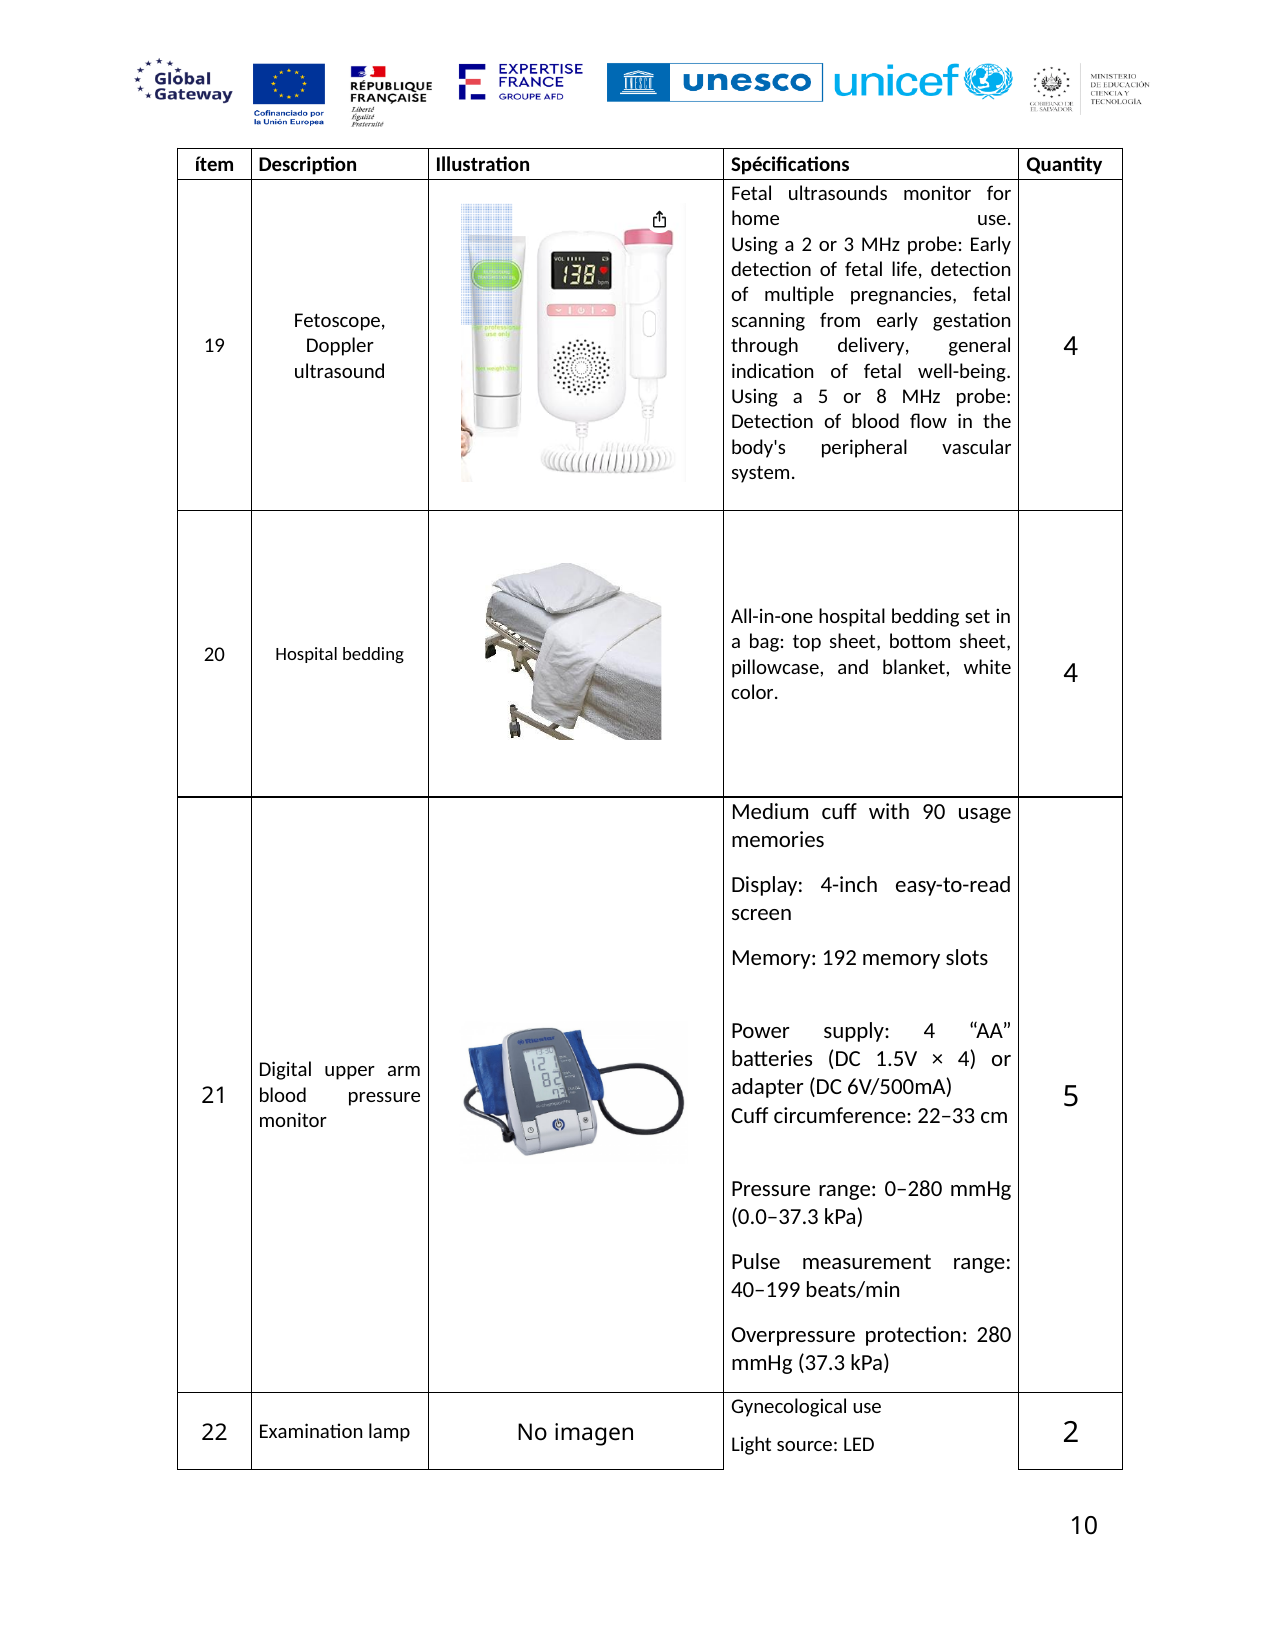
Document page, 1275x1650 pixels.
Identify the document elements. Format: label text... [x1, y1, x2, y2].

table_header ítem [178, 149, 251, 179]
table_cell Fetoscope, Doppler ultrasound [252, 180, 428, 510]
table_cell Gynecological use [724, 1393, 1018, 1431]
picture [458, 977, 688, 1207]
table_cell 5 [1019, 798, 1122, 1392]
picture [461, 203, 686, 482]
table_cell Light source: LED [724, 1431, 1018, 1469]
table_cell Power supply: 4 “AA” batteries (DC 1.5V × 4) or adapter (DC 6V/500mA) [724, 1015, 1018, 1100]
table_header Spécifications [724, 149, 1018, 179]
table_cell No imagen [429, 1393, 723, 1469]
table_cell [429, 798, 723, 1392]
table_cell Hospital bedding [252, 511, 428, 796]
table_cell 22 [178, 1393, 251, 1469]
table_cell Display: 4-inch easy-to-read screen [724, 869, 1018, 942]
table_cell 2 [1019, 1393, 1122, 1469]
table_cell Pressure range: 0–280 mmHg (0.0–37.3 kPa) [724, 1173, 1018, 1246]
table_cell Memory: 192 memory slots [724, 942, 1018, 1015]
table_cell 4 [1019, 180, 1122, 510]
table_cell Pulse measurement range: 40–199 beats/min [724, 1246, 1018, 1319]
picture [91, 23, 1193, 154]
picture [485, 563, 662, 740]
table_header Quantity [1019, 149, 1122, 179]
table_cell 19 [178, 180, 251, 510]
table_cell Digital upper arm blood pressure monitor [252, 798, 428, 1392]
table_cell [429, 180, 723, 510]
table_cell Overpressure protection: 280 mmHg (37.3 kPa) [724, 1319, 1018, 1392]
table_cell Fetal ultrasounds monitor for home use. Using a 2 or 3 MHz probe: Early detection of fetal life, detection of multiple pregnancies, fetal scanning from early gestation through delivery, general indication of fetal well-being. Using a 5 or 8 MHz probe: Detection of blood flow in the body's peripheral vascular system. [724, 180, 1018, 510]
table_cell All-in-one hospital bedding set in a bag: top sheet, bottom sheet, pillowcase, and blanket, white color. [724, 511, 1018, 796]
table_cell Examination lamp [252, 1393, 428, 1469]
table_cell 20 [178, 511, 251, 796]
table_cell 4 [1019, 511, 1122, 796]
table_cell [429, 511, 723, 796]
table_cell Medium cuff with 90 usage memories [724, 798, 1018, 869]
table_cell 21 [178, 798, 251, 1392]
table_cell Cuff circumference: 22–33 cm [724, 1100, 1018, 1173]
table_header Illustration [429, 149, 723, 179]
table_header Description [252, 149, 428, 179]
